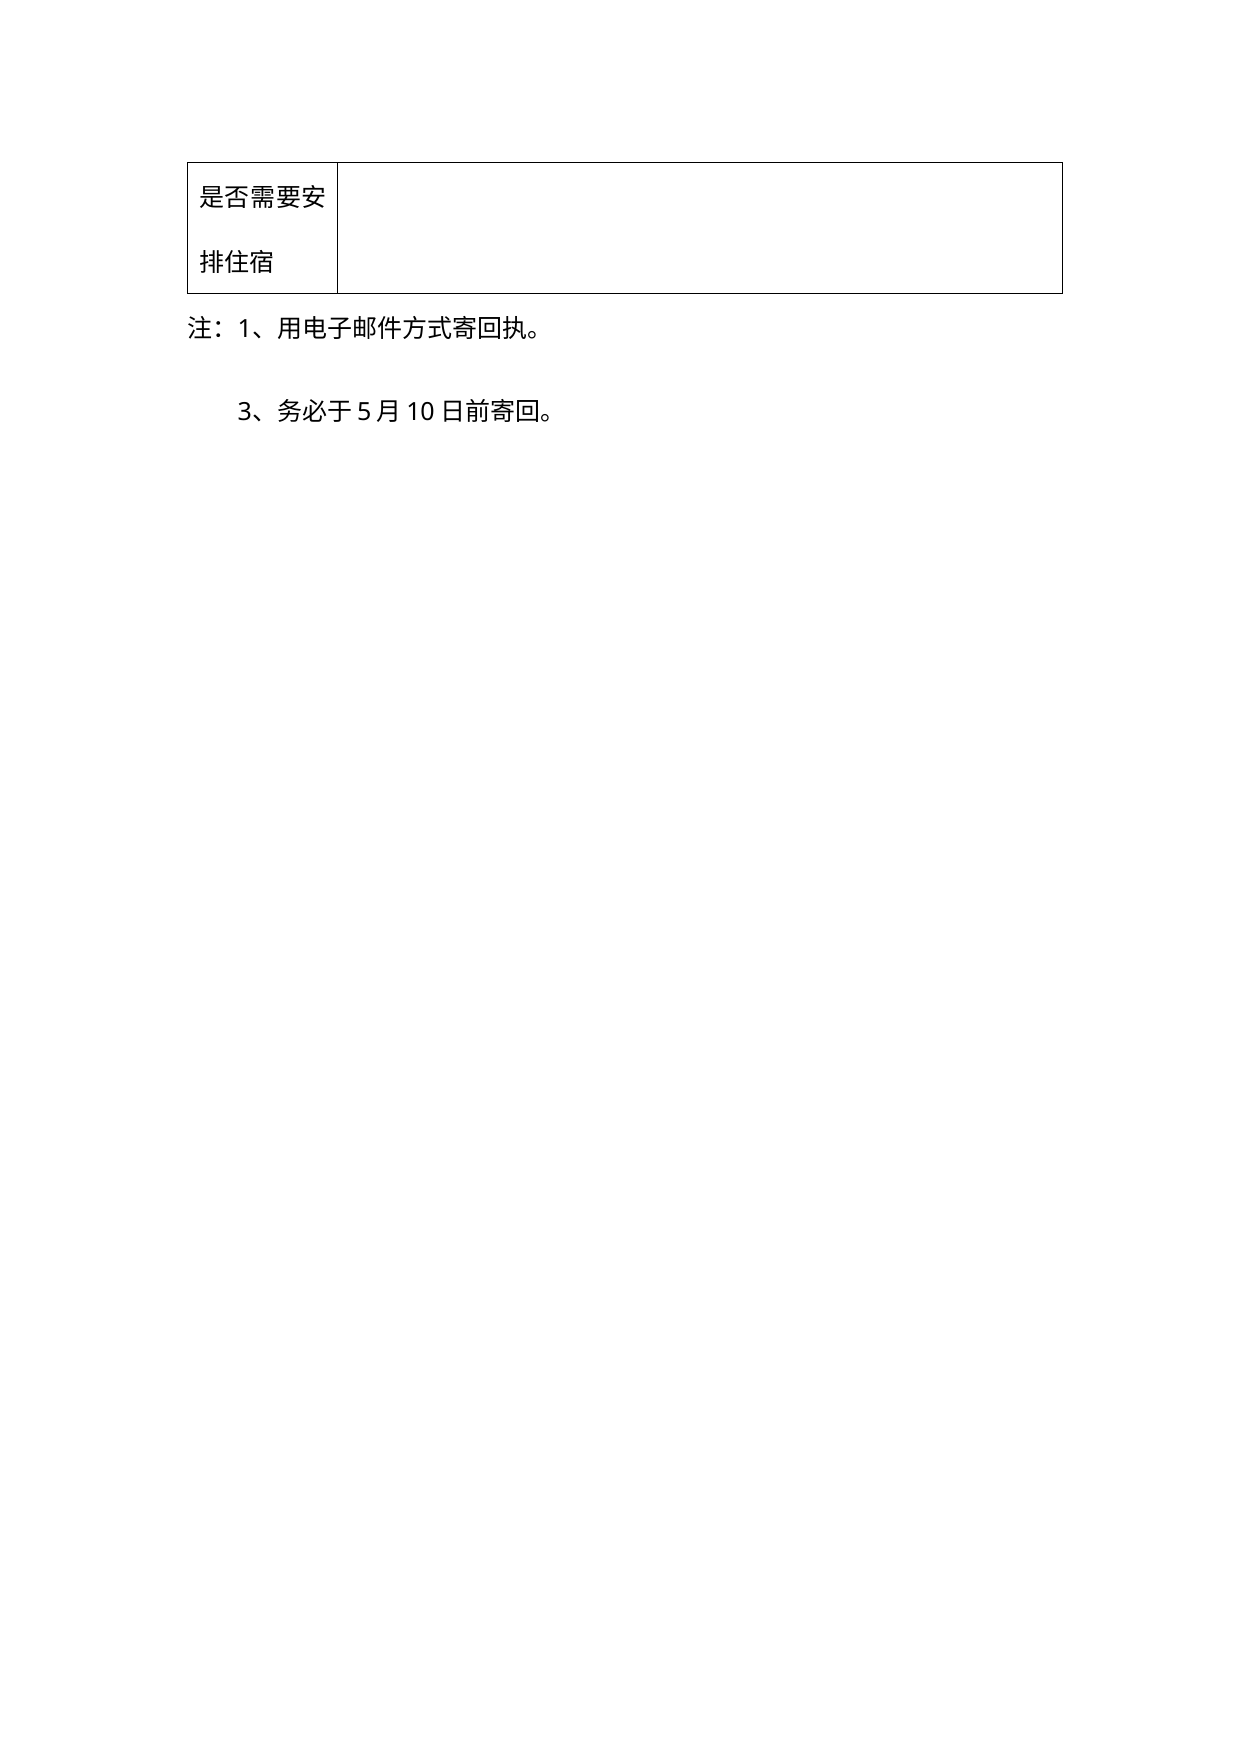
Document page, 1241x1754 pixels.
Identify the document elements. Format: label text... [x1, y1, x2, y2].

table_cell [338, 163, 1062, 293]
table_cell 是否需要安排住宿 [188, 163, 337, 293]
text 3、务必于5月10日前寄回。 [187, 377, 1053, 442]
text 注：1、用电子邮件方式寄回执。 [187, 294, 1053, 359]
